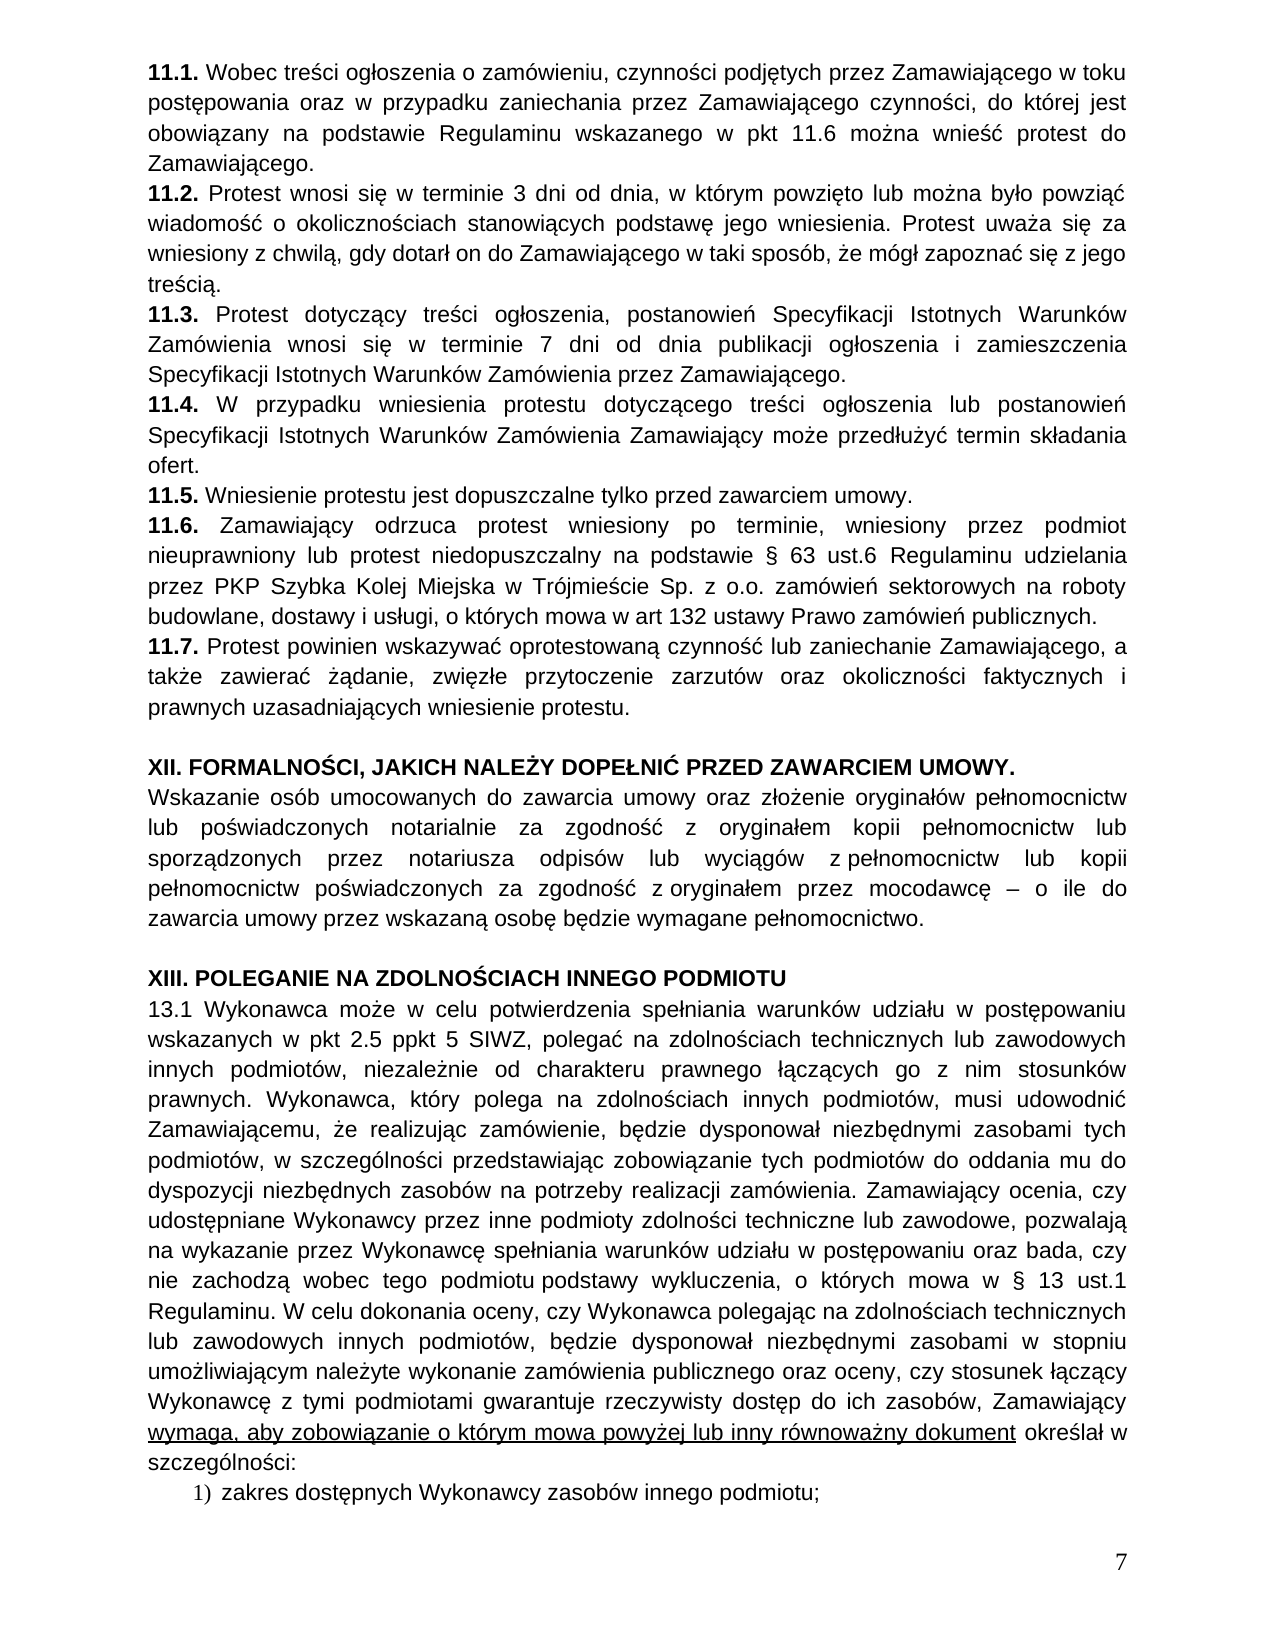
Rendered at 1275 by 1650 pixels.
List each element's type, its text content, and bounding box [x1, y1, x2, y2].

text Wskazanie osób umocowanych do zawarcia umowy oraz złożenie oryginałów pełnomocnictw lub poświadczonych notarialnie za zgodność z oryginałem kopii pełnomocnictw lub sporządzonych przez notariusza odpisów lub wyciągów z pełnomocnictw lub kopii pełnomocnictw poświadczonych za zgodność z oryginałem przez mocodawcę – o ile do zawarcia umowy przez wskazaną osobę będzie wymagane pełnomocnictwo. [148, 784, 1127, 931]
text XII. FORMALNOŚCI, JAKICH NALEŻY DOPEŁNIĆ PRZED ZAWARCIEM UMOWY. [148, 754, 1127, 780]
text 11.6. Zamawiający odrzuca protest wniesiony po terminie, wniesiony przez podmiot nieuprawniony lub protest niedopuszczalny na podstawie § 63 ust.6 Regulaminu udzielania przez PKP Szybka Kolej Miejska w Trójmieście Sp. z o.o. zamówień sektorowych na roboty budowlane, dostawy i usługi, o których mowa w art 132 ustawy Prawo zamówień publicznych. [148, 512, 1127, 629]
text 11.2. Protest wnosi się w terminie 3 dni od dnia, w którym powzięto lub można było powziąć wiadomość o okolicznościach stanowiących podstawę jego wniesienia. Protest uważa się za wniesiony z chwilą, gdy dotarł on do Zamawiającego w taki sposób, że mógł zapoznać się z jego treścią. [148, 180, 1127, 297]
text 11.7. Protest powinien wskazywać oprotestowaną czynność lub zaniechanie Zamawiającego, a także zawierać żądanie, zwięzłe przytoczenie zarzutów oraz okoliczności faktycznych i prawnych uzasadniających wniesienie protestu. [148, 633, 1127, 720]
text 11.3. Protest dotyczący treści ogłoszenia, postanowień Specyfikacji Istotnych Warunków Zamówienia wnosi się w terminie 7 dni od dnia publikacji ogłoszenia i zamieszczenia Specyfikacji Istotnych Warunków Zamówienia przez Zamawiającego. [148, 301, 1127, 387]
text 11.4. W przypadku wniesienia protestu dotyczącego treści ogłoszenia lub postanowień Specyfikacji Istotnych Warunków Zamówienia Zamawiający może przedłużyć termin składania ofert. [148, 391, 1127, 478]
text 11.1. Wobec treści ogłoszenia o zamówieniu, czynności podjętych przez Zamawiającego w toku postępowania oraz w przypadku zaniechania przez Zamawiającego czynności, do której jest obowiązany na podstawie Regulaminu wskazanego w pkt 11.6 można wnieść protest do Zamawiającego. [148, 59, 1127, 176]
list zakres dostępnych Wykonawcy zasobów innego podmiotu; [192, 1479, 1127, 1505]
text XIII. POLEGANIE NA ZDOLNOŚCIACH INNEGO PODMIOTU [148, 965, 1127, 992]
text 11.5. Wniesienie protestu jest dopuszczalne tylko przed zawarciem umowy. [148, 482, 1127, 508]
text 13.1 Wykonawca może w celu potwierdzenia spełniania warunków udziału w postępowaniu wskazanych w pkt 2.5 ppkt 5 SIWZ, polegać na zdolnościach technicznych lub zawodowych innych podmiotów, niezależnie od charakteru prawnego łączących go z nim stosunków prawnych. Wykonawca, który polega na zdolnościach innych podmiotów, musi udowodnić Zamawiającemu, że realizując zamówienie, będzie dysponował niezbędnymi zasobami tych podmiotów, w szczególności przedstawiając zobowiązanie tych podmiotów do oddania mu do dyspozycji niezbędnych zasobów na potrzeby realizacji zamówienia. Zamawiający ocenia, czy udostępniane Wykonawcy przez inne podmioty zdolności techniczne lub zawodowe, pozwalają na wykazanie przez Wykonawcę spełniania warunków udziału w postępowaniu oraz bada, czy nie zachodzą wobec tego podmiotu podstawy wykluczenia, o których mowa w § 13 ust.1 Regulaminu. W celu dokonania oceny, czy Wykonawca polegając na zdolnościach technicznych lub zawodowych innych podmiotów, będzie dysponował niezbędnymi zasobami w stopniu umożliwiającym należyte wykonanie zamówienia publicznego oraz oceny, czy stosunek łączący Wykonawcę z tymi podmiotami gwarantuje rzeczywisty dostęp do ich zasobów, Zamawiający wymaga, aby zobowiązanie o którym mowa powyżej lub inny równoważny dokument określał w szczególności: [148, 996, 1127, 1475]
